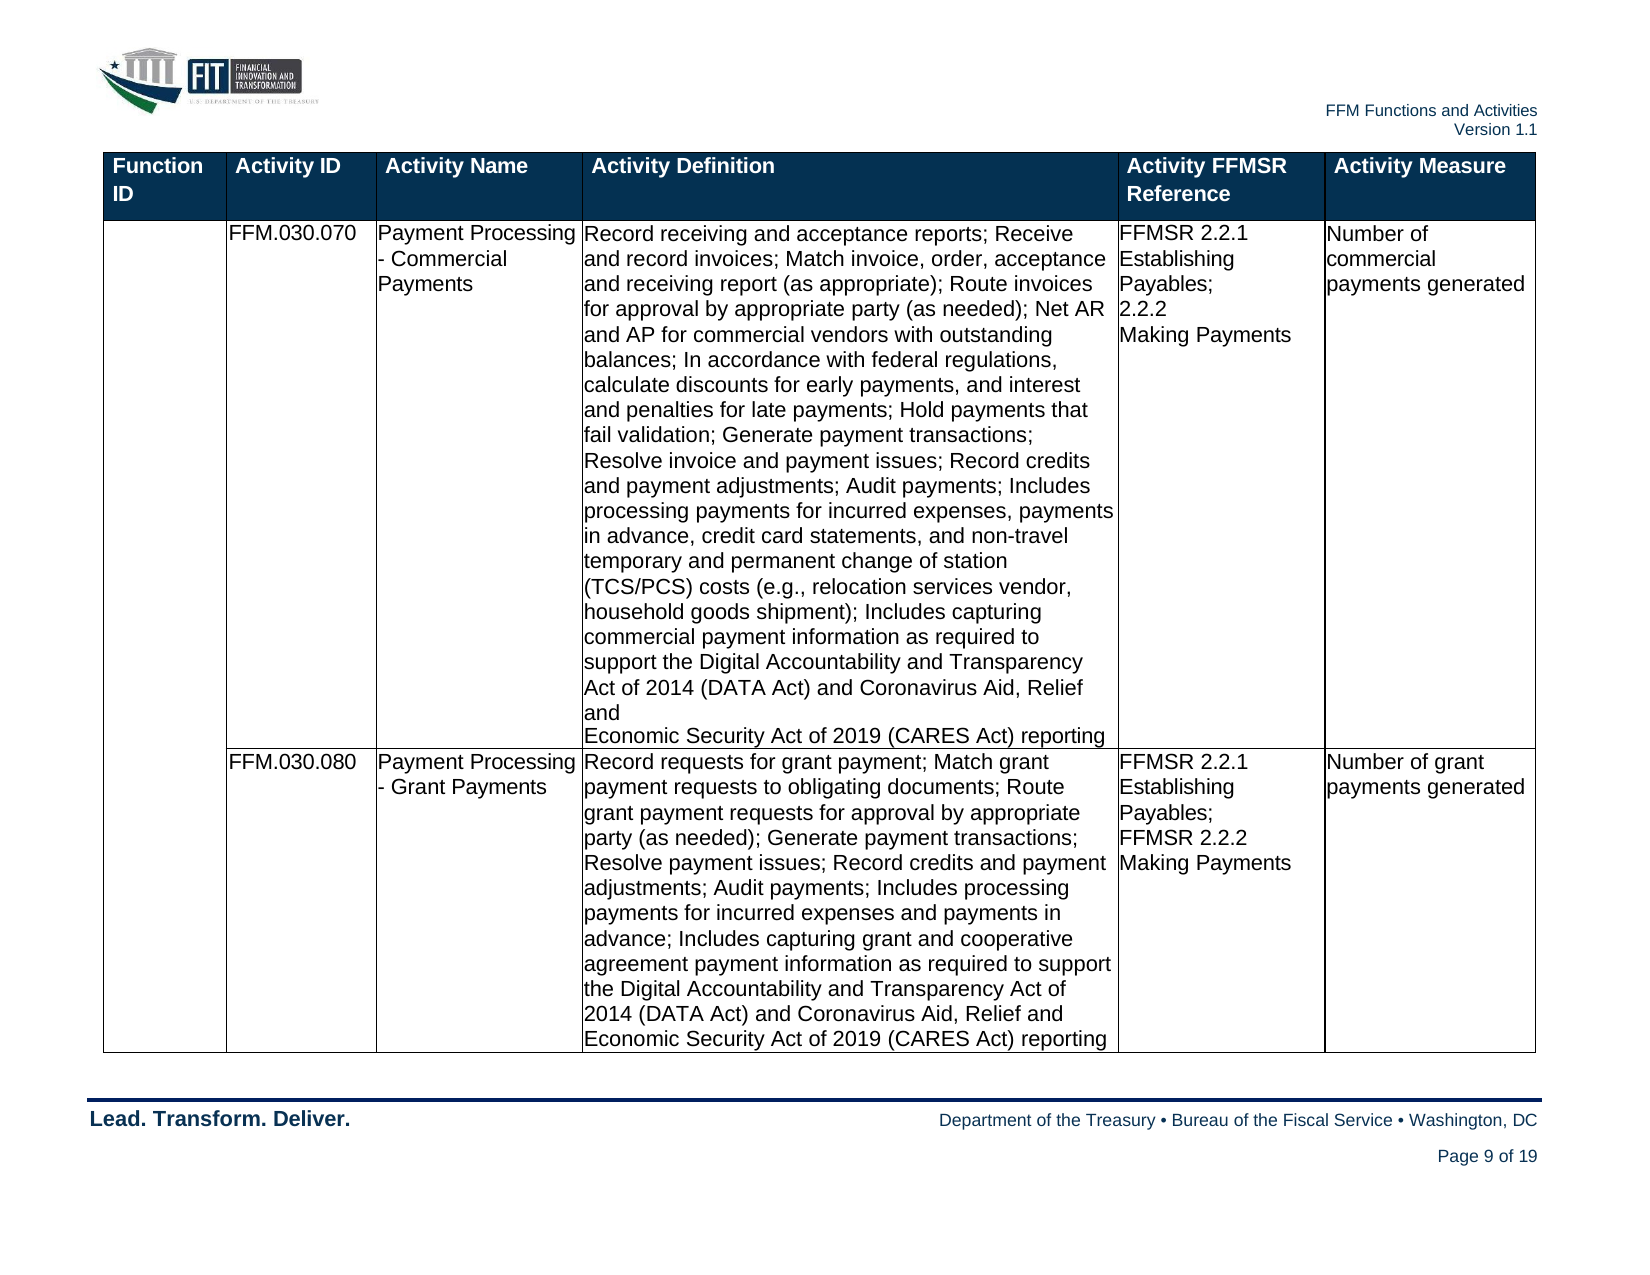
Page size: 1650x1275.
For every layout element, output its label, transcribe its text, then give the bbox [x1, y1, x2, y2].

table_cell FFMSR 2.2.1 Establishing Payables; 2.2.2 Making Payments [1119, 221, 1324, 748]
table_cell Number of commercial payments generated [1326, 221, 1535, 748]
table_cell FFM.030.080 [227, 749, 376, 1052]
table_header Activity ID [227, 153, 376, 220]
table_header Activity FFMSR Reference [1119, 153, 1324, 220]
table_cell Payment Processing - Commercial Payments [377, 221, 582, 748]
table_cell Number of grant payments generated [1326, 749, 1535, 1052]
table_cell Record requests for grant payment; Match grant payment requests to obligating documents; Route grant payment requests for approval by appropriate party (as needed); Generate payment transactions; Resolve payment issues; Record credits and payment adjustments; Audit payments; Includes processing payments for incurred expenses and payments in advance; Includes capturing grant and cooperative agreement payment information as required to support the Digital Accountability and Transparency Act of 2014 (DATA Act) and Coronavirus Aid, Relief and Economic Security Act of 2019 (CARES Act) reporting [583, 749, 1118, 1052]
table_cell Payment Processing - Grant Payments [377, 749, 582, 1052]
table_header Activity Definition [583, 153, 1118, 220]
table_cell Record receiving and acceptance reports; Receive and record invoices; Match invoice, order, acceptance and receiving report (as appropriate); Route invoices for approval by appropriate party (as needed); Net AR and AP for commercial vendors with outstanding balances; In accordance with federal regulations, calculate discounts for early payments, and interest and penalties for late payments; Hold payments that fail validation; Generate payment transactions; Resolve invoice and payment issues; Record credits and payment adjustments; Audit payments; Includes processing payments for incurred expenses, payments in advance, credit card statements, and non-travel temporary and permanent change of station (TCS/PCS) costs (e.g., relocation services vendor, household goods shipment); Includes capturing commercial payment information as required to support the Digital Accountability and Transparency Act of 2014 (DATA Act) and Coronavirus Aid, Relief and Economic Security Act of 2019 (CARES Act) reporting [583, 221, 1118, 748]
table_cell [104, 221, 226, 1052]
table_cell FFMSR 2.2.1 Establishing Payables; FFMSR 2.2.2 Making Payments [1119, 749, 1324, 1052]
table_header Activity Name [377, 153, 582, 220]
table_cell FFM.030.070 [227, 221, 376, 748]
table_header Function ID [104, 153, 226, 220]
table_header Activity Measure [1326, 153, 1535, 220]
picture [95, 47, 319, 116]
